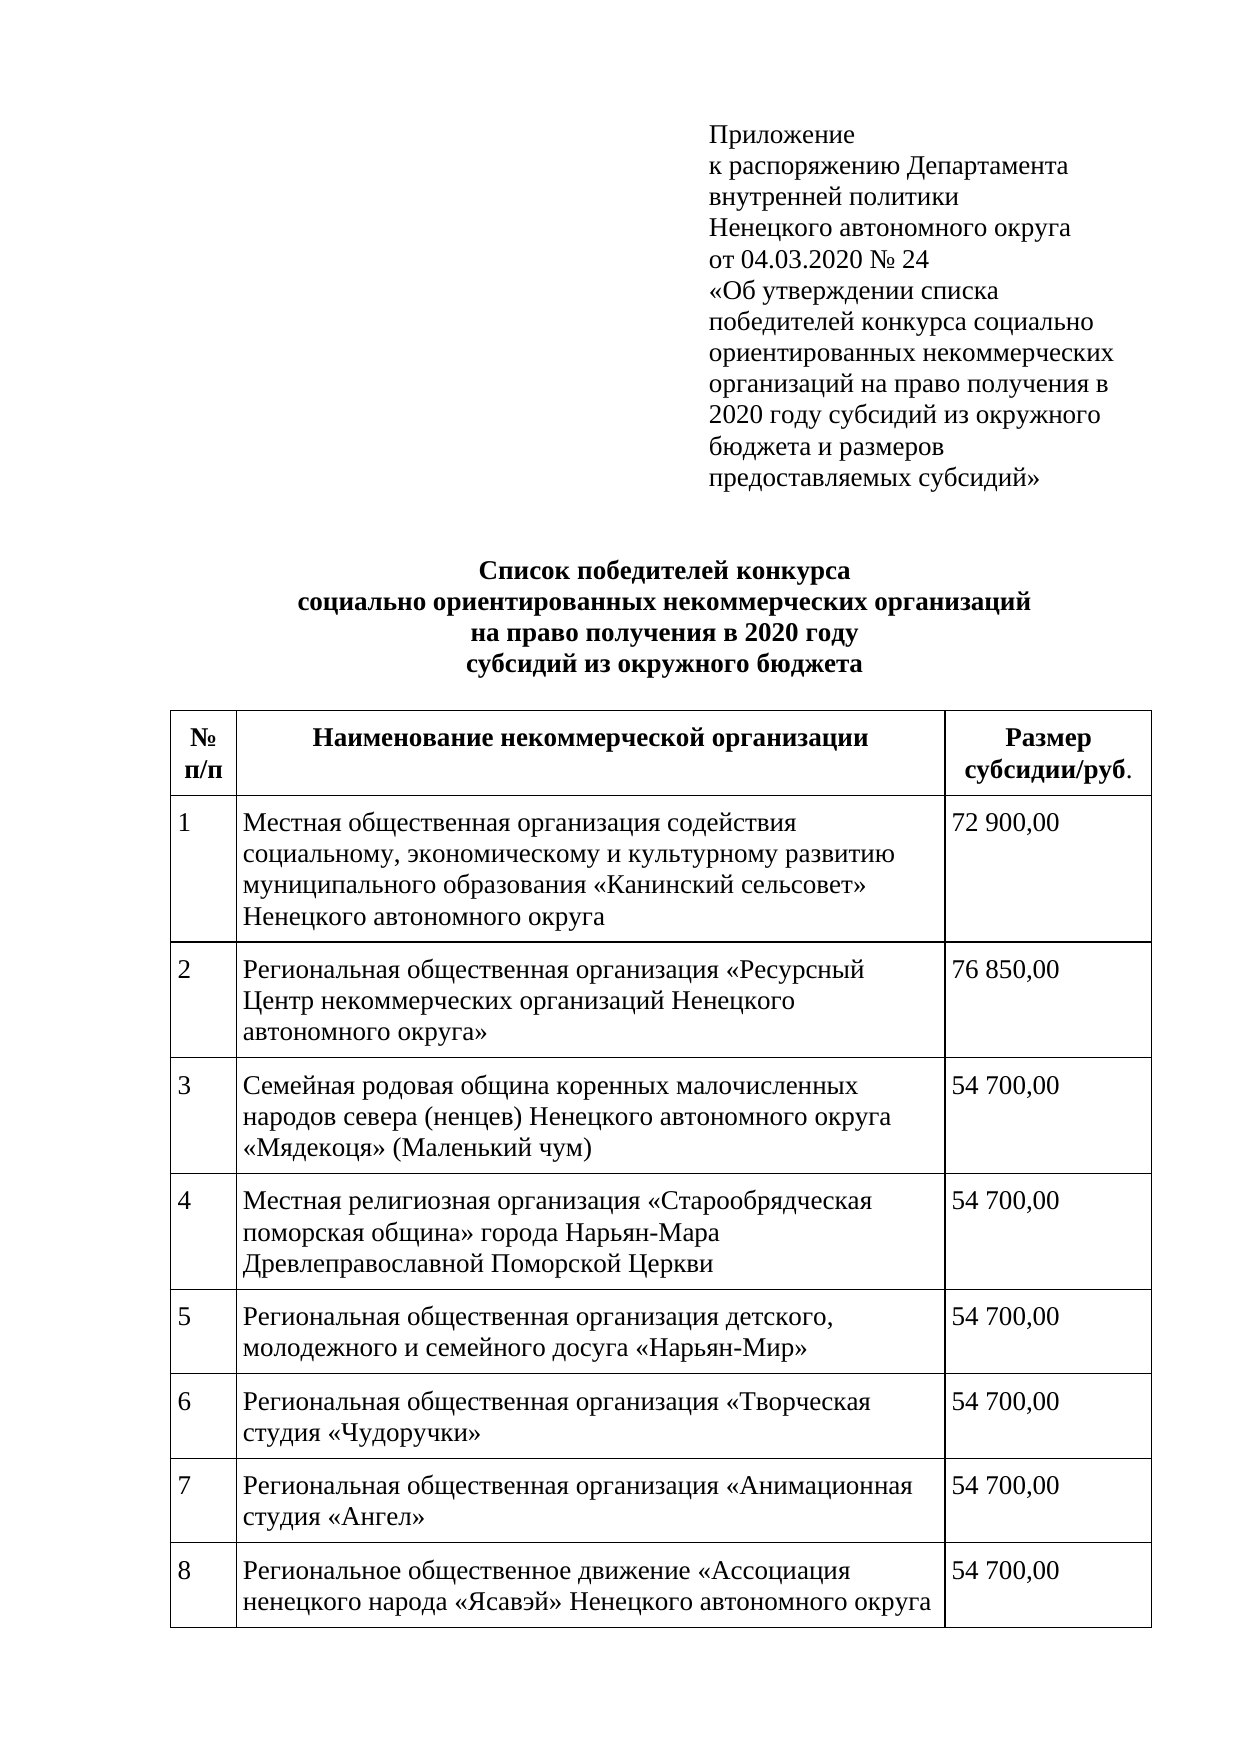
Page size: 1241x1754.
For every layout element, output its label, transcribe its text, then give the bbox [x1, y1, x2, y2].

text субсидий из окружного бюджета [177, 648, 1152, 679]
table_cell 54 700,00 [946, 1290, 1151, 1373]
table_cell 3 [171, 1058, 236, 1173]
table_header Размер субсидии/руб. [946, 711, 1151, 794]
table_cell 54 700,00 [946, 1459, 1151, 1542]
table_cell Региональная общественная организация «Творческая студия «Чудоручки» [237, 1374, 944, 1458]
table_cell Региональная общественная организация «Ресурсный Центр некоммерческих организаций Ненецкого автономного округа» [237, 943, 944, 1057]
table_cell 8 [171, 1543, 236, 1627]
table_cell Местная религиозная организация «Старообрядческая поморская община» города Нарьян-Мара Древлеправославной Поморской Церкви [237, 1174, 944, 1288]
table_cell 76 850,00 [946, 943, 1151, 1057]
table_cell 6 [171, 1374, 236, 1458]
text социально ориентированных некоммерческих организаций [177, 585, 1152, 616]
table_cell 1 [171, 796, 236, 941]
table_cell 5 [171, 1290, 236, 1373]
text на право получения в 2020 году [177, 616, 1152, 648]
table_cell 4 [171, 1174, 236, 1288]
table_cell 7 [171, 1459, 236, 1542]
table_cell 72 900,00 [946, 796, 1151, 941]
table_cell Семейная родовая община коренных малочисленных народов севера (ненцев) Ненецкого автономного округа «Мядекоця» (Маленький чум) [237, 1058, 944, 1173]
table_header № п/п [171, 711, 236, 794]
table_cell 54 700,00 [946, 1543, 1151, 1627]
table_cell Региональное общественное движение «Ассоциация ненецкого народа «Ясавэй» Ненецкого автономного округа [237, 1543, 944, 1627]
table_cell 54 700,00 [946, 1374, 1151, 1458]
text к распоряжению Департамента внутренней политики [709, 149, 1152, 212]
table_cell Региональная общественная организация детского, молодежного и семейного досуга «Нарьян-Мир» [237, 1290, 944, 1373]
text Приложение [709, 118, 1152, 149]
text Список победителей конкурса [177, 554, 1152, 585]
table_cell 54 700,00 [946, 1174, 1151, 1288]
table_cell 54 700,00 [946, 1058, 1151, 1173]
table_cell Региональная общественная организация «Анимационная студия «Ангел» [237, 1459, 944, 1542]
table_header Наименование некоммерческой организации [237, 711, 944, 794]
table_cell 2 [171, 943, 236, 1057]
text Ненецкого автономного округа [709, 212, 1152, 243]
table_cell Местная общественная организация содействия социальному, экономическому и культурному развитию муниципального образования «Канинский сельсовет» Ненецкого автономного округа [237, 796, 944, 941]
text от 04.03.2020 № 24 «Об утверждении списка победителей конкурса социально ориентированных некоммерческих организаций на право получения в 2020 году субсидий из окружного бюджета и размеров предоставляемых субсидий» [709, 243, 1152, 492]
